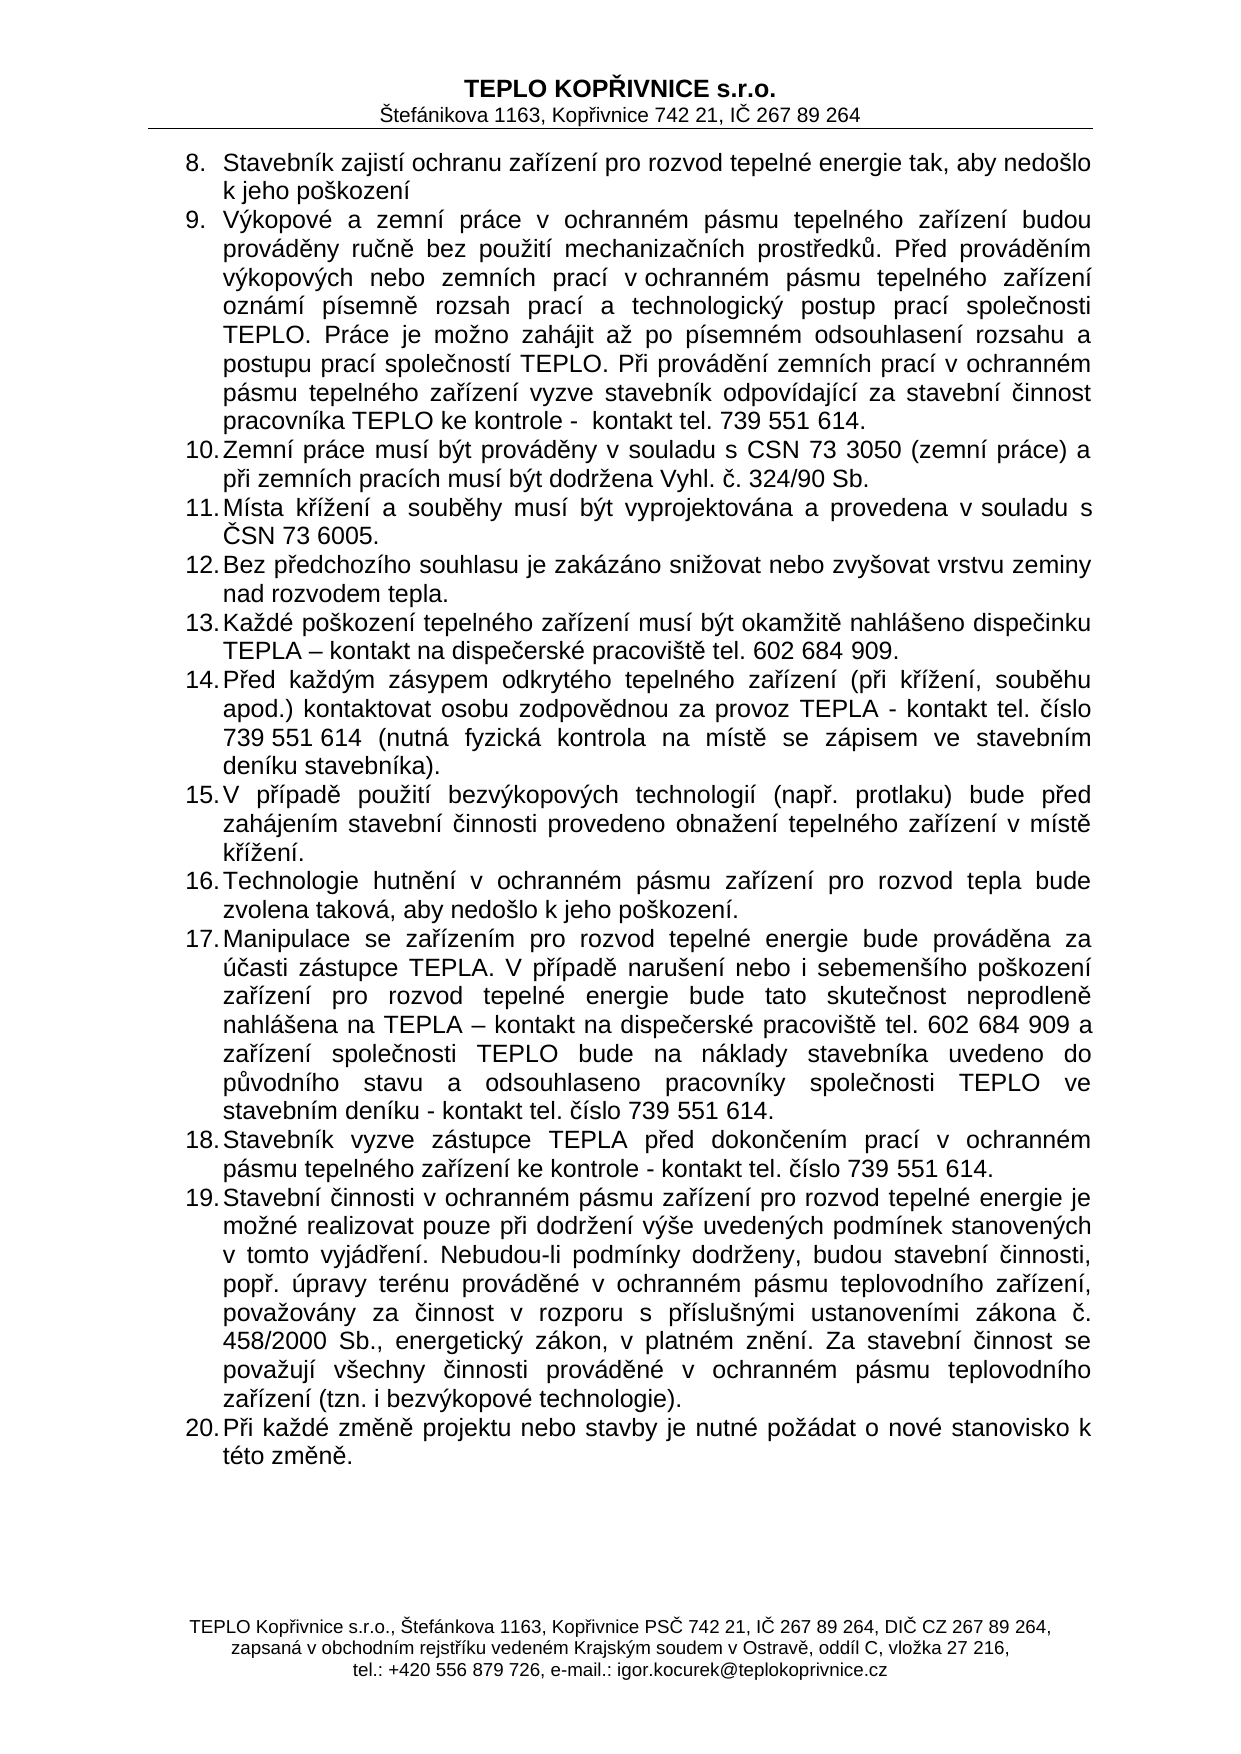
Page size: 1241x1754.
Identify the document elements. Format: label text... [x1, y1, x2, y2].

list Před každým zásypem odkrytého tepelného zařízení (při křížení, souběhu apod.) kontaktovat osobu zodpovědnou za provoz TEPLA - kontakt tel. číslo 739 551 614 (nutná fyzická kontrola na místě se zápisem ve stavebním deníku stavebníka). [185, 665, 1093, 780]
list Každé poškození tepelného zařízení musí být okamžitě nahlášeno dispečinku TEPLA – kontakt na dispečerské pracoviště tel. 602 684 909. [185, 608, 1093, 665]
list Výkopové a zemní práce v ochranném pásmu tepelného zařízení budou prováděny ručně bez použití mechanizačních prostředků. Před prováděním výkopových nebo zemních prací v ochranném pásmu tepelného zařízení oznámí písemně rozsah prací a technologický postup prací společnosti TEPLO. Práce je možno zahájit až po písemném odsouhlasení rozsahu a postupu prací společností TEPLO. Při provádění zemních prací v ochranném pásmu tepelného zařízení vyzve stavebník odpovídající za stavební činnost pracovníka TEPLO ke kontrole - kontakt tel. 739 551 614. [185, 205, 1093, 435]
list Při každé změně projektu nebo stavby je nutné požádat o nové stanovisko k této změně. [185, 1413, 1093, 1470]
list Bez předchozího souhlasu je zakázáno snižovat nebo zvyšovat vrstvu zeminy nad rozvodem tepla. [185, 550, 1093, 608]
list Technologie hutnění v ochranném pásmu zařízení pro rozvod tepla bude zvolena taková, aby nedošlo k jeho poškození. [185, 866, 1093, 924]
list V případě použití bezvýkopových technologií (např. protlaku) bude před zahájením stavební činnosti provedeno obnažení tepelného zařízení v místě křížení. [185, 780, 1093, 866]
list Stavební činnosti v ochranném pásmu zařízení pro rozvod tepelné energie je možné realizovat pouze při dodržení výše uvedených podmínek stanovených v tomto vyjádření. Nebudou-li podmínky dodrženy, budou stavební činnosti, popř. úpravy terénu prováděné v ochranném pásmu teplovodního zařízení, považovány za činnost v rozporu s příslušnými ustanoveními zákona č. 458/2000 Sb., energetický zákon, v platném znění. Za stavební činnost se považují všechny činnosti prováděné v ochranném pásmu teplovodního zařízení (tzn. i bezvýkopové technologie). [185, 1183, 1093, 1413]
list Místa křížení a souběhy musí být vyprojektována a provedena v souladu s ČSN 73 6005. [185, 493, 1093, 550]
list Stavebník vyzve zástupce TEPLA před dokončením prací v ochranném pásmu tepelného zařízení ke kontrole - kontakt tel. číslo 739 551 614. [185, 1125, 1093, 1183]
list Zemní práce musí být prováděny v souladu s CSN 73 3050 (zemní práce) a při zemních pracích musí být dodržena Vyhl. č. 324/90 Sb. [185, 435, 1093, 493]
list Manipulace se zařízením pro rozvod tepelné energie bude prováděna za účasti zástupce TEPLA. V případě narušení nebo i sebemenšího poškození zařízení pro rozvod tepelné energie bude tato skutečnost neprodleně nahlášena na TEPLA – kontakt na dispečerské pracoviště tel. 602 684 909 a zařízení společnosti TEPLO bude na náklady stavebníka uvedeno do původního stavu a odsouhlaseno pracovníky společnosti TEPLO ve stavebním deníku - kontakt tel. číslo 739 551 614. [185, 924, 1093, 1125]
list Stavebník zajistí ochranu zařízení pro rozvod tepelné energie tak, aby nedošlo k jeho poškození [185, 148, 1093, 205]
